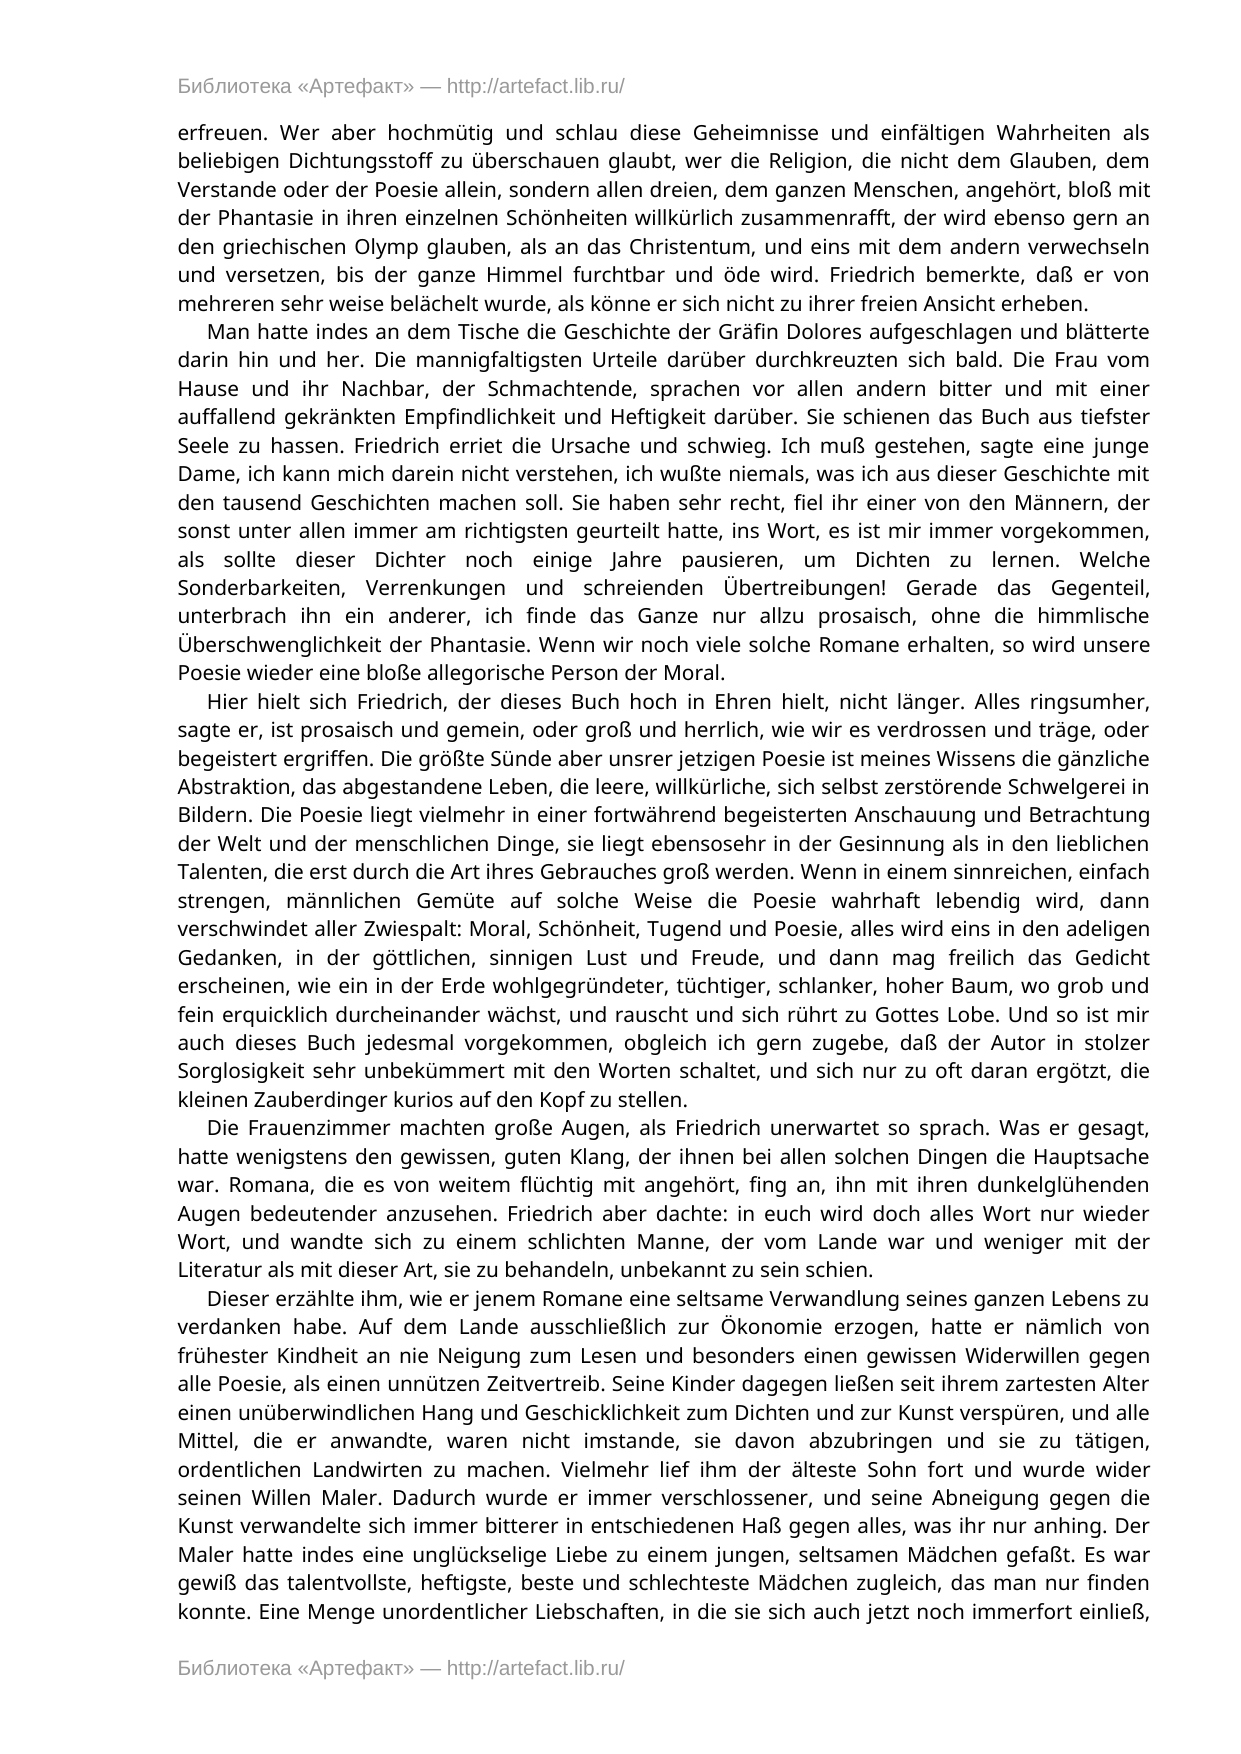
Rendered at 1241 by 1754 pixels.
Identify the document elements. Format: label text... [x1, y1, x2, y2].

text Man hatte indes an dem Tische die Geschichte der Gräfin Dolores aufgeschlagen und blätterte darin hin und her. Die mannigfaltigsten Urteile darüber durchkreuzten sich bald. Die Frau vom Hause und ihr Nachbar, der Schmachtende, sprachen vor allen andern bitter und mit einer auffallend gekränkten Empfindlichkeit und Heftigkeit darüber. Sie schienen das Buch aus tiefster Seele zu hassen. Friedrich erriet die Ursache und schwieg. Ich muß gestehen, sagte eine junge Dame, ich kann mich darein nicht verstehen, ich wußte niemals, was ich aus dieser Geschichte mit den tausend Geschichten machen soll. Sie haben sehr recht, fiel ihr einer von den Männern, der sonst unter allen immer am richtigsten geurteilt hatte, ins Wort, es ist mir immer vorgekommen, als sollte dieser Dichter noch einige Jahre pausieren, um Dichten zu lernen. Welche Sonderbarkeiten, Verrenkungen und schreienden Übertreibungen! Gerade das Gegenteil, unterbrach ihn ein anderer, ich finde das Ganze nur allzu prosaisch, ohne die himmlische Überschwenglichkeit der Phantasie. Wenn wir noch viele solche Romane erhalten, so wird unsere Poesie wieder eine bloße allegorische Person der Moral. [177, 317, 1152, 687]
text Hier hielt sich Friedrich, der dieses Buch hoch in Ehren hielt, nicht länger. Alles ringsumher, sagte er, ist prosaisch und gemein, oder groß und herrlich, wie wir es verdrossen und träge, oder begeistert ergriffen. Die größte Sünde aber unsrer jetzigen Poesie ist meines Wissens die gänzliche Abstraktion, das abgestandene Leben, die leere, willkürliche, sich selbst zerstörende Schwelgerei in Bildern. Die Poesie liegt vielmehr in einer fortwährend begeisterten Anschauung und Betrachtung der Welt und der menschlichen Dinge, sie liegt ebensosehr in der Gesinnung als in den lieblichen Talenten, die erst durch die Art ihres Gebrauches groß werden. Wenn in einem sinnreichen, einfach strengen, männlichen Gemüte auf solche Weise die Poesie wahrhaft lebendig wird, dann verschwindet aller Zwiespalt: Moral, Schönheit, Tugend und Poesie, alles wird eins in den adeligen Gedanken, in der göttlichen, sinnigen Lust und Freude, und dann mag freilich das Gedicht erscheinen, wie ein in der Erde wohlgegründeter, tüchtiger, schlanker, hoher Baum, wo grob und fein erquicklich durcheinander wächst, und rauscht und sich rührt zu Gottes Lobe. Und so ist mir auch dieses Buch jedesmal vorgekommen, obgleich ich gern zugebe, daß der Autor in stolzer Sorglosigkeit sehr unbekümmert mit den Worten schaltet, und sich nur zu oft daran ergötzt, die kleinen Zauberdinger kurios auf den Kopf zu stellen. [177, 687, 1152, 1113]
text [177, 118, 1152, 317]
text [177, 1284, 1152, 1625]
text Die Frauenzimmer machten große Augen, als Friedrich unerwartet so sprach. Was er gesagt, hatte wenigstens den gewissen, guten Klang, der ihnen bei allen solchen Dingen die Hauptsache war. Romana, die es von weitem flüchtig mit angehört, fing an, ihn mit ihren dunkelglühenden Augen bedeutender anzusehen. Friedrich aber dachte: in euch wird doch alles Wort nur wieder Wort, und wandte sich zu einem schlichten Manne, der vom Lande war und weniger mit der Literatur als mit dieser Art, sie zu behandeln, unbekannt zu sein schien. [177, 1113, 1152, 1284]
